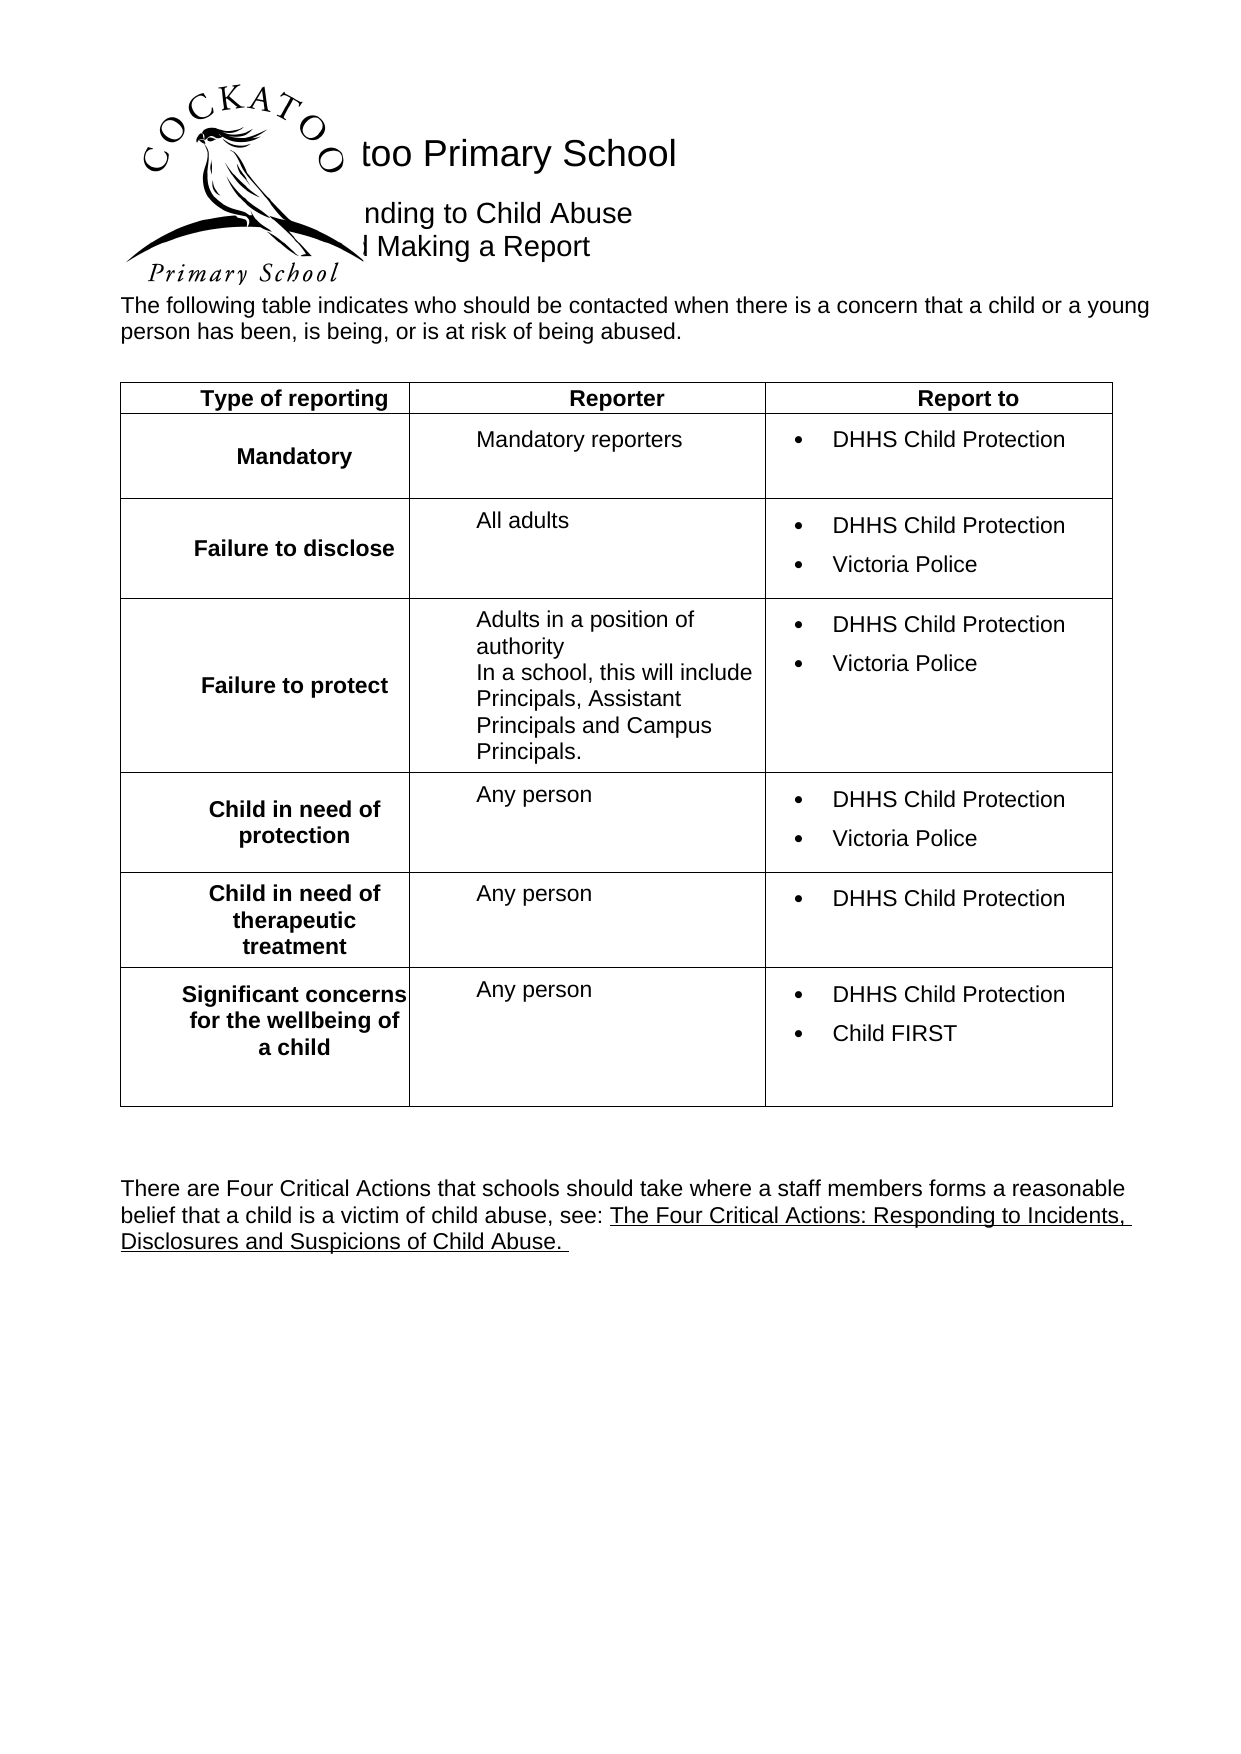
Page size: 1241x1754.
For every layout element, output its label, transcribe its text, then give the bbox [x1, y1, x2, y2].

table_cell ​Mandatory reporters [410, 414, 765, 498]
table_cell ​Failure to disclose [121, 499, 409, 597]
table_cell ​Failure to protect [121, 599, 409, 772]
table_cell ​DHHS Child Protection Victoria Police [766, 599, 1112, 772]
table_cell ​Any person [410, 773, 765, 872]
picture [126, 84, 364, 285]
table_cell ​DHHS Child Protection [766, 873, 1112, 967]
table_cell ​Mandatory [121, 414, 409, 498]
table_cell ​Child in need of protection [121, 773, 409, 872]
table_cell ​DHHS Child Protection Victoria Police [766, 773, 1112, 872]
table_cell ​Adults in a position of authority In a school, this will include Principals, Assistant Principals and Campus Principals. [410, 599, 765, 772]
text The following table indicates who should be contacted when there is a concern that a child or a young person has been, is being, or is at risk of being abused. [120, 292, 1152, 344]
table_cell ​DHHS Child Protection [766, 414, 1112, 498]
text There are Four Critical Actions that schools should take where a staff members forms a reasonable belief that a child is a victim of child abuse, see: The Four Critical Actions: Responding to Incidents, Disclosures and Suspicions of Child Abuse. [120, 1175, 1152, 1254]
table_cell ​Child in need of therapeutic treatment [121, 873, 409, 967]
table_cell DHHS Child Protection Child FIRST [766, 968, 1112, 1106]
table_cell ​DHHS Child Protection Victoria Police [766, 499, 1112, 597]
table_cell Any person​ [410, 873, 765, 967]
table_cell ​Any person [410, 968, 765, 1106]
table_header ​Report to [766, 383, 1112, 412]
table_cell All adults [410, 499, 765, 597]
table_cell Significant concerns for the wellbeing of a child [121, 968, 409, 1106]
table_header ​Reporter [410, 383, 765, 412]
table_header Type of reporting [121, 383, 409, 412]
